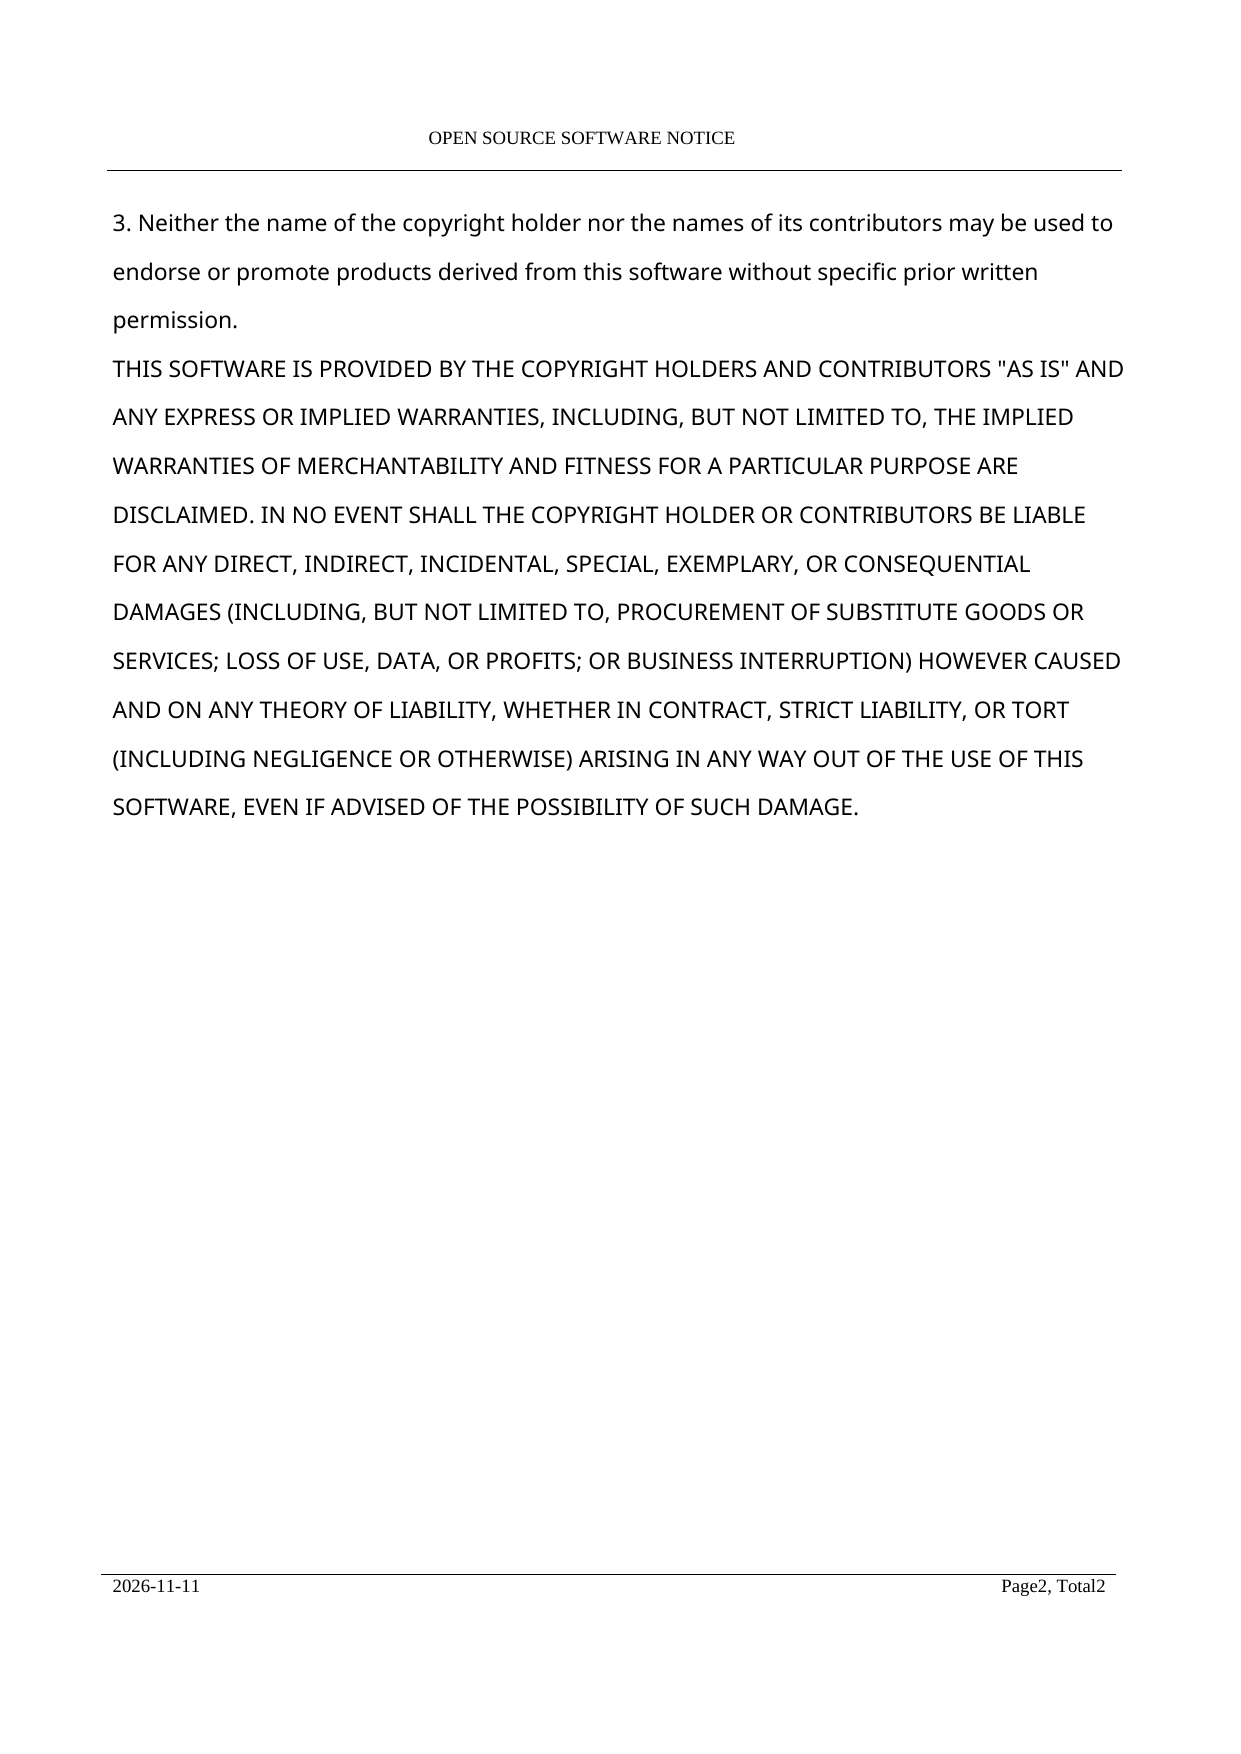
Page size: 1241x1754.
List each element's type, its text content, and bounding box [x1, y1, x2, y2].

text 3. Neither the name of the copyright holder nor the names of its contributors may be used to endorse or promote products derived from this software without specific prior written permission. [112, 206, 1128, 336]
text THIS SOFTWARE IS PROVIDED BY THE COPYRIGHT HOLDERS AND CONTRIBUTORS "AS IS" AND ANY EXPRESS OR IMPLIED WARRANTIES, INCLUDING, BUT NOT LIMITED TO, THE IMPLIED WARRANTIES OF MERCHANTABILITY AND FITNESS FOR A PARTICULAR PURPOSE ARE DISCLAIMED. IN NO EVENT SHALL THE COPYRIGHT HOLDER OR CONTRIBUTORS BE LIABLE FOR ANY DIRECT, INDIRECT, INCIDENTAL, SPECIAL, EXEMPLARY, OR CONSEQUENTIAL DAMAGES (INCLUDING, BUT NOT LIMITED TO, PROCUREMENT OF SUBSTITUTE GOODS OR SERVICES; LOSS OF USE, DATA, OR PROFITS; OR BUSINESS INTERRUPTION) HOWEVER CAUSED AND ON ANY THEORY OF LIABILITY, WHETHER IN CONTRACT, STRICT LIABILITY, OR TORT (INCLUDING NEGLIGENCE OR OTHERWISE) ARISING IN ANY WAY OUT OF THE USE OF THIS SOFTWARE, EVEN IF ADVISED OF THE POSSIBILITY OF SUCH DAMAGE. [112, 352, 1128, 823]
